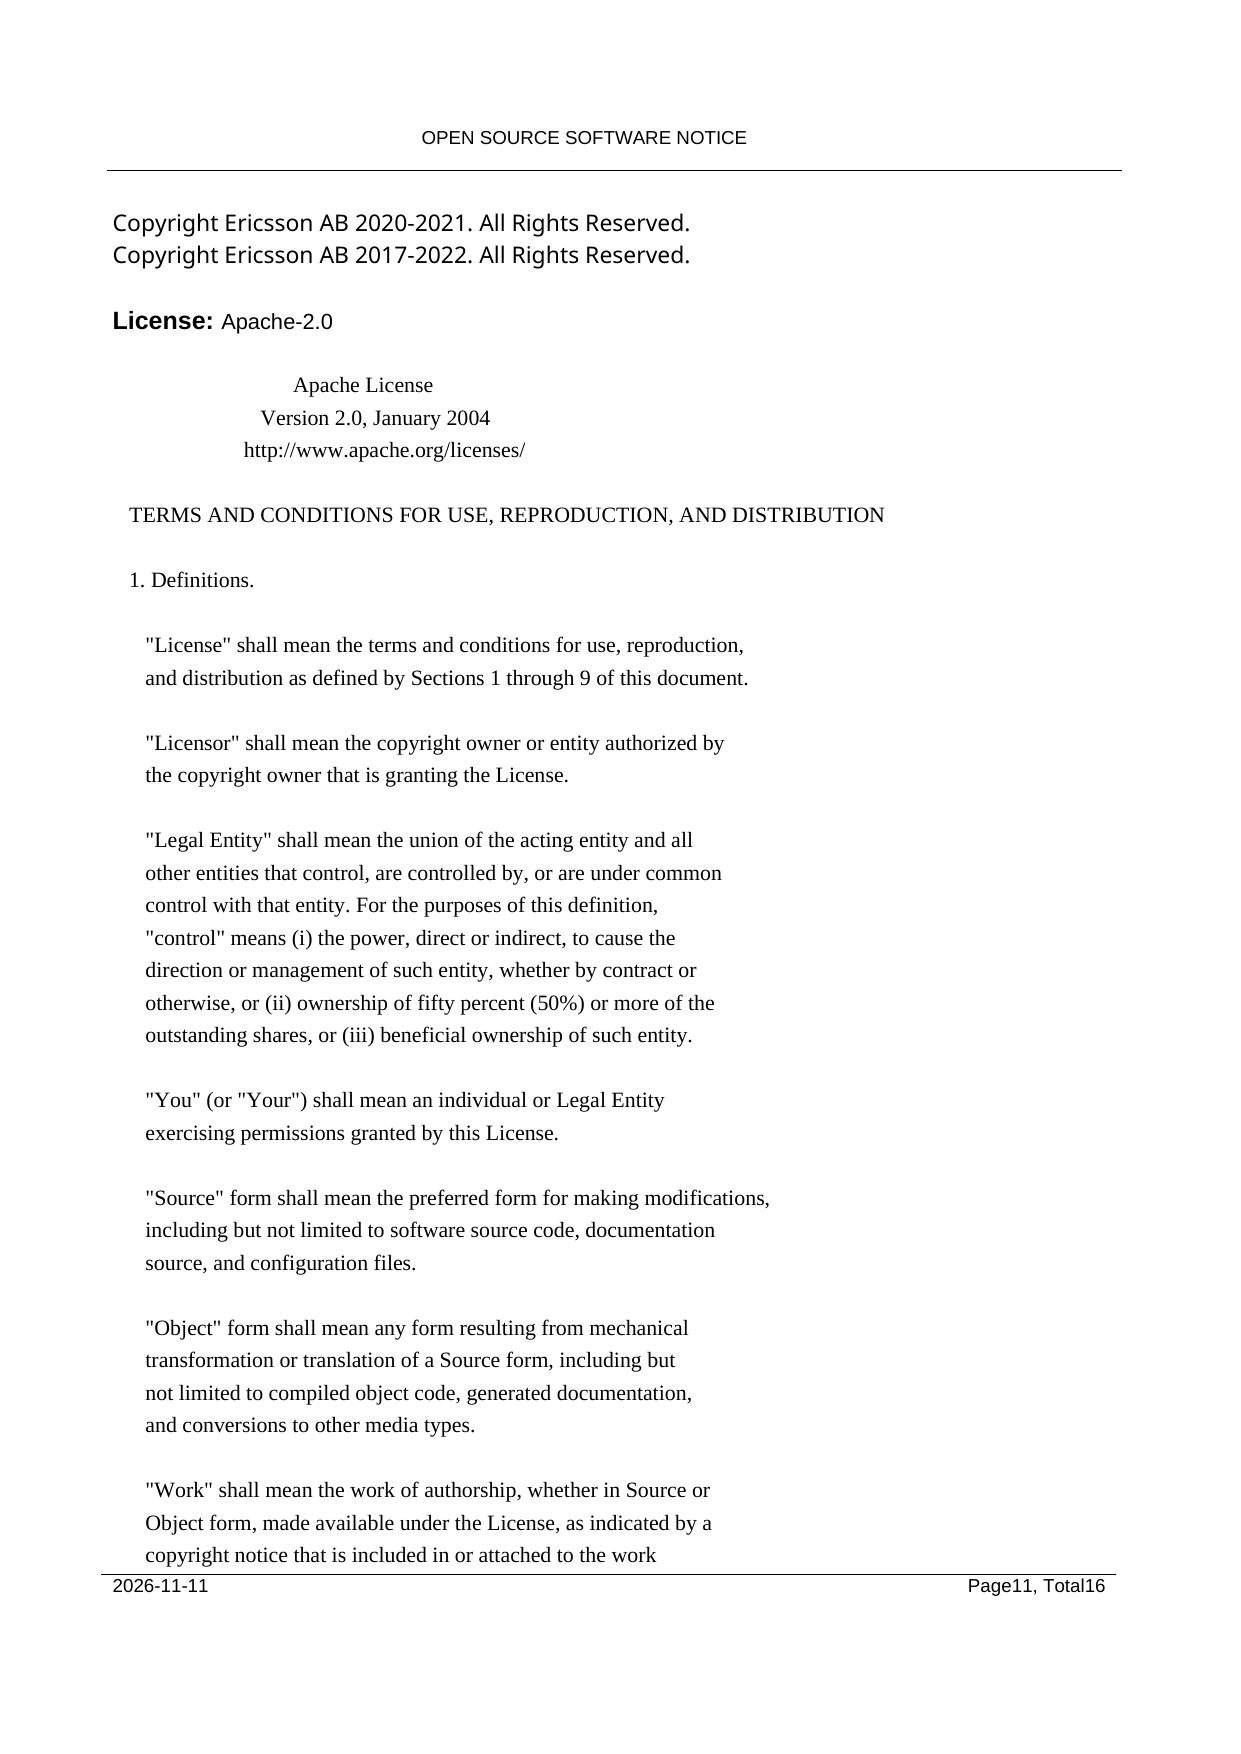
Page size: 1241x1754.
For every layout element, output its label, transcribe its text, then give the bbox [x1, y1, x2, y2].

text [112, 336, 1128, 1571]
text License: Apache-2.0 [112, 304, 1128, 336]
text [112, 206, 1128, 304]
